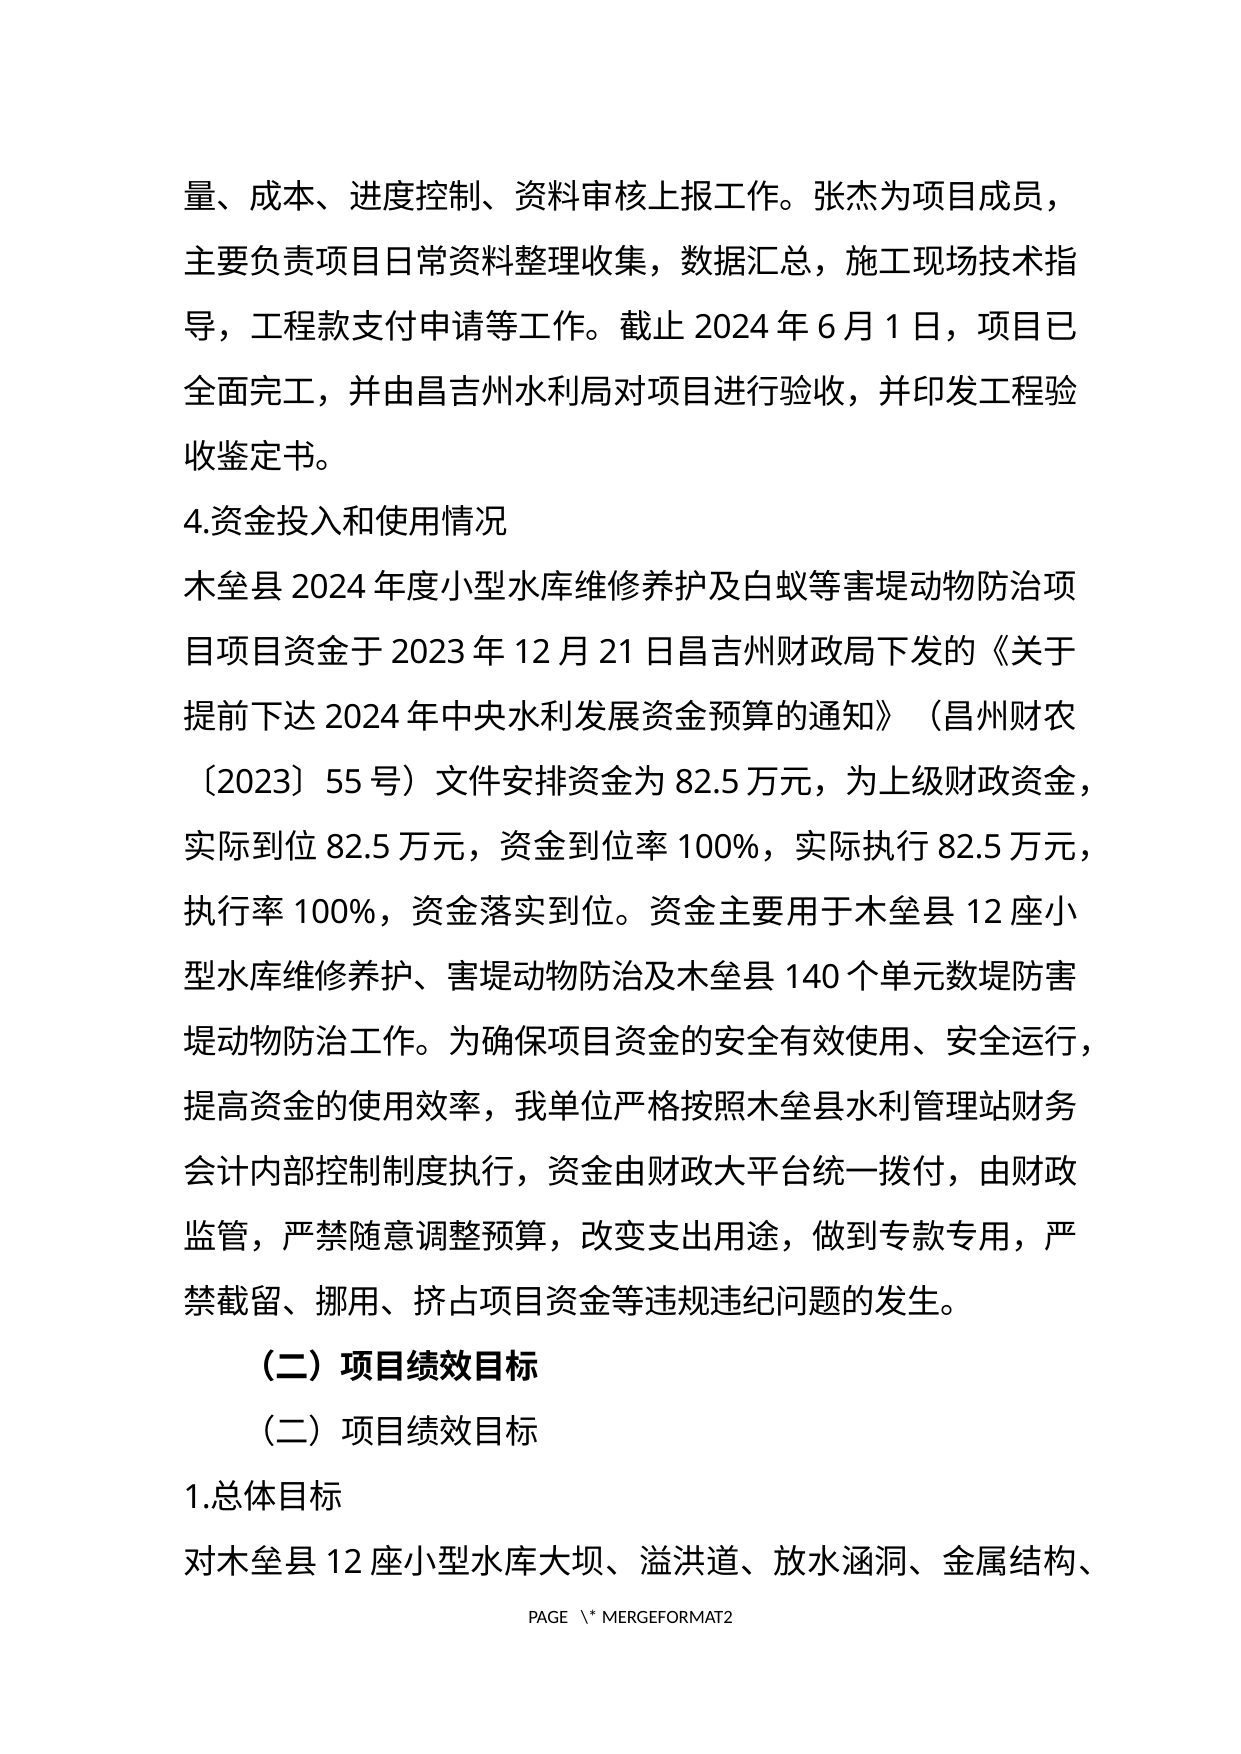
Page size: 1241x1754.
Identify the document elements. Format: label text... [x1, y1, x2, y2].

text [183, 162, 1078, 1332]
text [183, 1397, 1078, 1592]
text （二）项目绩效目标 [183, 1332, 1078, 1397]
